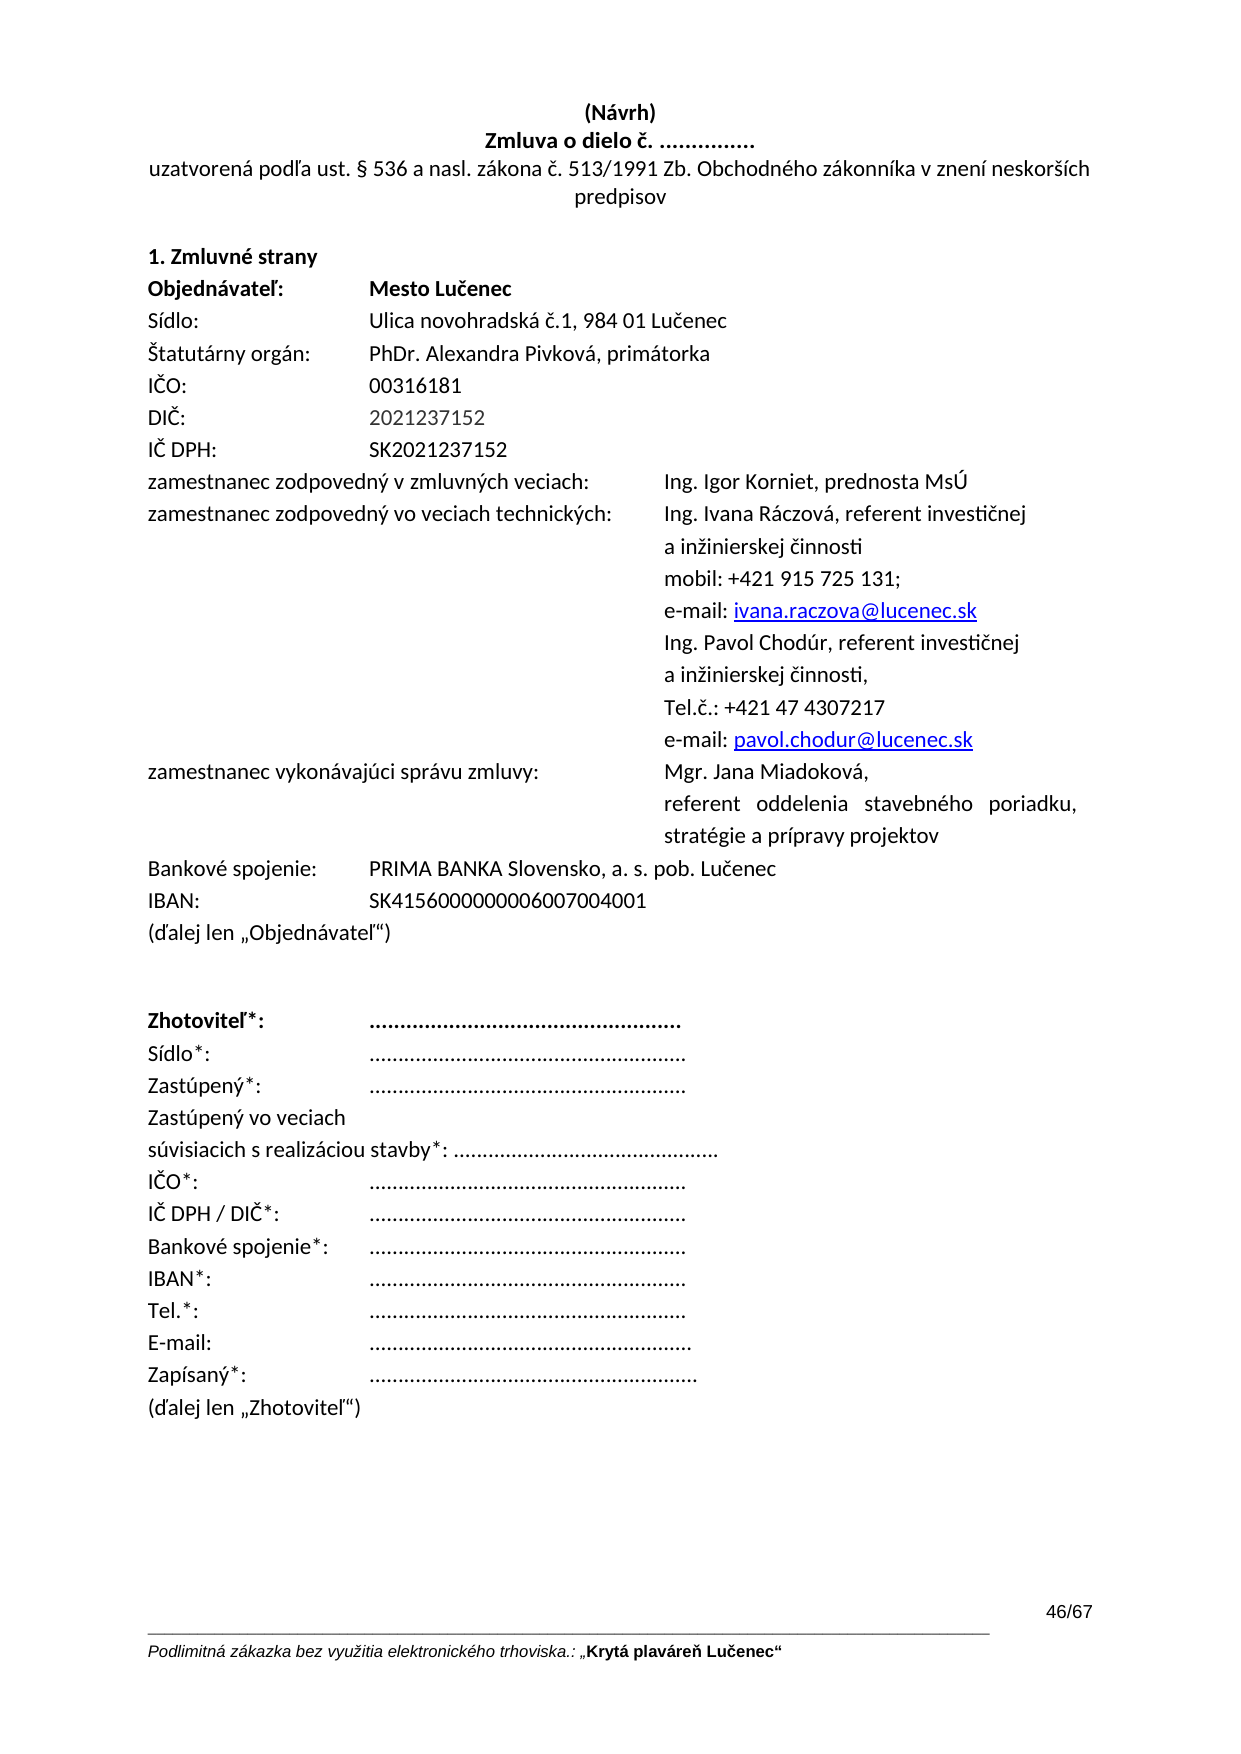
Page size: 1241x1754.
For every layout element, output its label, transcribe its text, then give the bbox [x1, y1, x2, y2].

text Zmluva o dielo č. ............... [148, 126, 1092, 154]
text 1. Zmluvné strany [148, 242, 1092, 270]
text IČ DPH / DIČ*: ....................................................... [148, 1199, 1092, 1228]
text Sídlo: Ulica novohradská č.1, 984 01 Lučenec [148, 306, 1092, 334]
text Bankové spojenie*: ....................................................... [148, 1232, 1092, 1260]
text Sídlo*: ....................................................... [148, 1039, 1092, 1067]
text IČO*: ....................................................... [148, 1167, 1092, 1195]
text mobil: +421 915 725 131; [148, 564, 1092, 592]
text Ing. Pavol Chodúr, referent investičnej a inžinierskej činnosti, [148, 628, 1092, 688]
text Štatutárny orgán: PhDr. Alexandra Pivková, primátorka [148, 339, 1092, 367]
text DIČ: 2021237152 [148, 403, 1092, 431]
text IČO: 00316181 [148, 371, 1092, 399]
text zamestnanec vykonávajúci správu zmluvy: Mgr. Jana Miadoková, [148, 757, 1092, 785]
text Bankové spojenie: PRIMA BANKA Slovensko, a. s. pob. Lučenec [148, 854, 1092, 882]
text IBAN*: ....................................................... [148, 1264, 1092, 1292]
text Tel.*: ....................................................... [148, 1296, 1092, 1324]
text Objednávateľ: Mesto Lučenec [148, 274, 1092, 302]
text súvisiacich s realizáciou stavby*: .............................................. [148, 1135, 1092, 1163]
text e-mail: ivana.raczova@lucenec.sk [148, 596, 1092, 624]
text Zastúpený*: ....................................................... [148, 1071, 1092, 1099]
text IBAN: SK4156000000006007004001 [148, 886, 1092, 914]
text (Návrh) [148, 98, 1092, 126]
text referent oddelenia stavebného poriadku, stratégie a prípravy projektov [148, 789, 1092, 849]
text e-mail: pavol.chodur@lucenec.sk [148, 725, 1092, 753]
text zamestnanec zodpovedný v zmluvných veciach: Ing. Igor Korniet, prednosta MsÚ [148, 467, 1092, 495]
text E-mail: ........................................................ [148, 1328, 1092, 1356]
text Zapísaný*: ......................................................... [148, 1361, 1092, 1388]
text (ďalej len „Zhotoviteľ“) [148, 1393, 1092, 1421]
text Tel.č.: +421 47 4307217 [148, 693, 1092, 721]
text Zastúpený vo veciach [148, 1103, 1092, 1131]
text zamestnanec zodpovedný vo veciach technických: Ing. Ivana Ráczová, referent investičnej a inžinierskej činnosti [148, 499, 1092, 560]
text Zhotoviteľ*: ................................................... [148, 1006, 1092, 1034]
text (ďalej len „Objednávateľ“) [148, 918, 1092, 946]
text IČ DPH: SK2021237152 [148, 435, 1092, 463]
text uzatvorená podľa ust. § 536 a nasl. zákona č. 513/1991 Zb. Obchodného zákonníka v znení neskorších predpisov [148, 154, 1092, 210]
